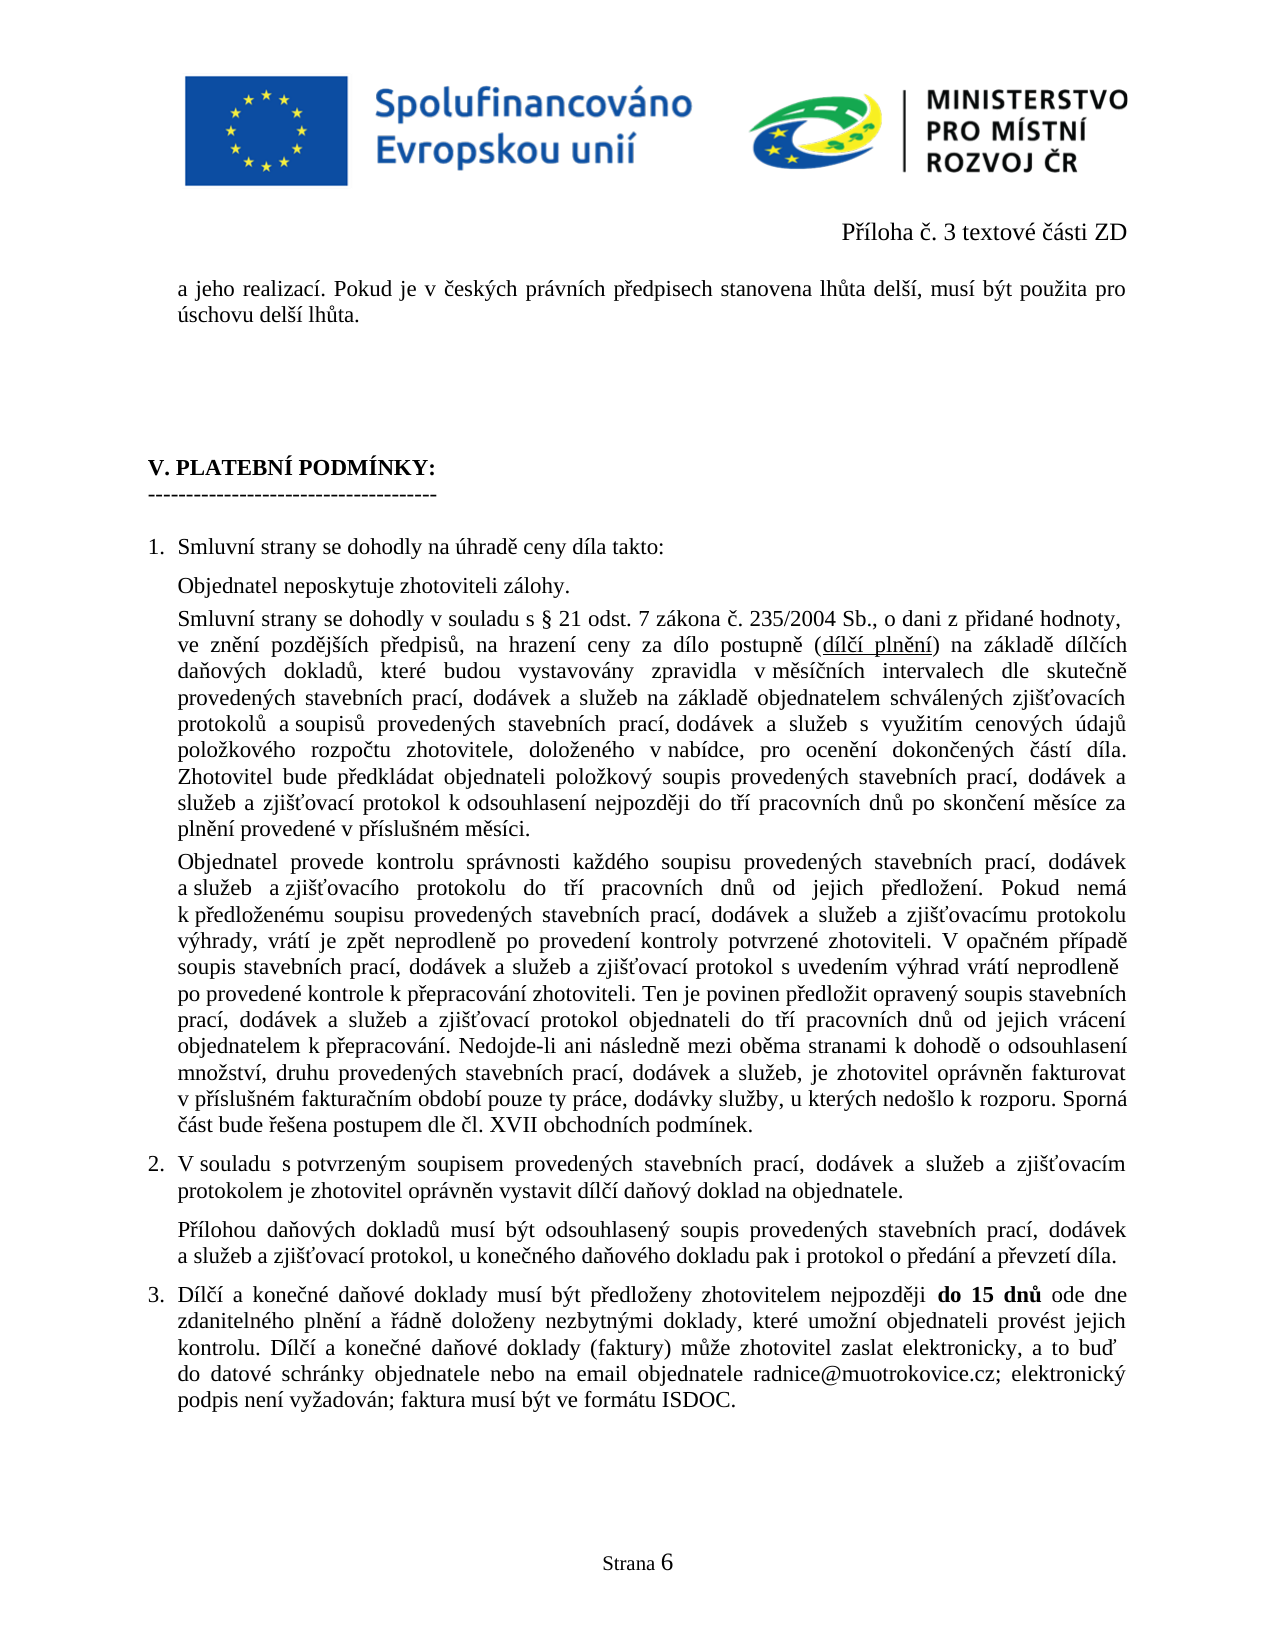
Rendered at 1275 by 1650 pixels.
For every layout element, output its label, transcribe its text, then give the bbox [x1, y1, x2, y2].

text -------------------------------------- [148, 480, 1137, 507]
picture [182, 73, 1128, 189]
text 1. Smluvní strany se dohodly na úhradě ceny díla takto: [148, 533, 1127, 559]
text Objednatel provede kontrolu správnosti každého soupisu provedených stavebních prací, dodávek a služeb a zjišťovacího protokolu do tří pracovních dnů od jejich předložení. Pokud nemá k předloženému soupisu provedených stavebních prací, dodávek a služeb a zjišťovacímu protokolu výhrady, vrátí je zpět neprodleně po provedení kontroly potvrzené zhotoviteli. V opačném případě soupis stavebních prací, dodávek a služeb a zjišťovací protokol s uvedením výhrad vrátí neprodleně po provedené kontrole k přepracování zhotoviteli. Ten je povinen předložit opravený soupis stavebních prací, dodávek a služeb a zjišťovací protokol objednateli do tří pracovních dnů od jejich vrácení objednatelem k přepracování. Nedojde-li ani následně mezi oběma stranami k dohodě o odsouhlasení množství, druhu provedených stavebních prací, dodávek a služeb, je zhotovitel oprávněn fakturovat v příslušném fakturačním období pouze ty práce, dodávky služby, u kterých nedošlo k rozporu. Sporná část bude řešena postupem dle čl. XVII obchodních podmínek. [177, 848, 1127, 1138]
list V souladu s potvrzeným soupisem provedených stavebních prací, dodávek a služeb a zjišťovacím protokolem je zhotovitel oprávněn vystavit dílčí daňový doklad na objednatele. [148, 1150, 1127, 1203]
text Přílohou daňových dokladů musí být odsouhlasený soupis provedených stavebních prací, dodávek a služeb a zjišťovací protokol, u konečného daňového dokladu pak i protokol o předání a převzetí díla. [177, 1216, 1127, 1268]
text Smluvní strany se dohodly v souladu s § 21 odst. 7 zákona č. 235/2004 Sb., o dani z přidané hodnoty, ve znění pozdějších předpisů, na hrazení ceny za dílo postupně (dílčí plnění) na základě dílčích daňových dokladů, které budou vystavovány zpravidla v měsíčních intervalech dle skutečně provedených stavebních prací, dodávek a služeb na základě objednatelem schválených zjišťovacích protokolů a soupisů provedených stavebních prací, dodávek a služeb s využitím cenových údajů položkového rozpočtu zhotovitele, doloženého v nabídce, pro ocenění dokončených částí díla. Zhotovitel bude předkládat objednateli položkový soupis provedených stavebních prací, dodávek a služeb a zjišťovací protokol k odsouhlasení nejpozději do tří pracovních dnů po skončení měsíce za plnění provedené v příslušném měsíci. [177, 604, 1127, 842]
text Objednatel neposkytuje zhotoviteli zálohy. [177, 572, 1127, 598]
text V. PLATEBNÍ PODMÍNKY: [148, 454, 1137, 480]
list Dílčí a konečné daňové doklady musí být předloženy zhotovitelem nejpozději do 15 dnů ode dne zdanitelného plnění a řádně doloženy nezbytnými doklady, které umožní objednateli provést jejich kontrolu. Dílčí a konečné daňové doklady (faktury) může zhotovitel zaslat elektronicky, a to buď do datové schránky objednatele nebo na email objednatele radnice@muotrokovice.cz; elektronický podpis není vyžadován; faktura musí být ve formátu ISDOC. [148, 1281, 1127, 1413]
